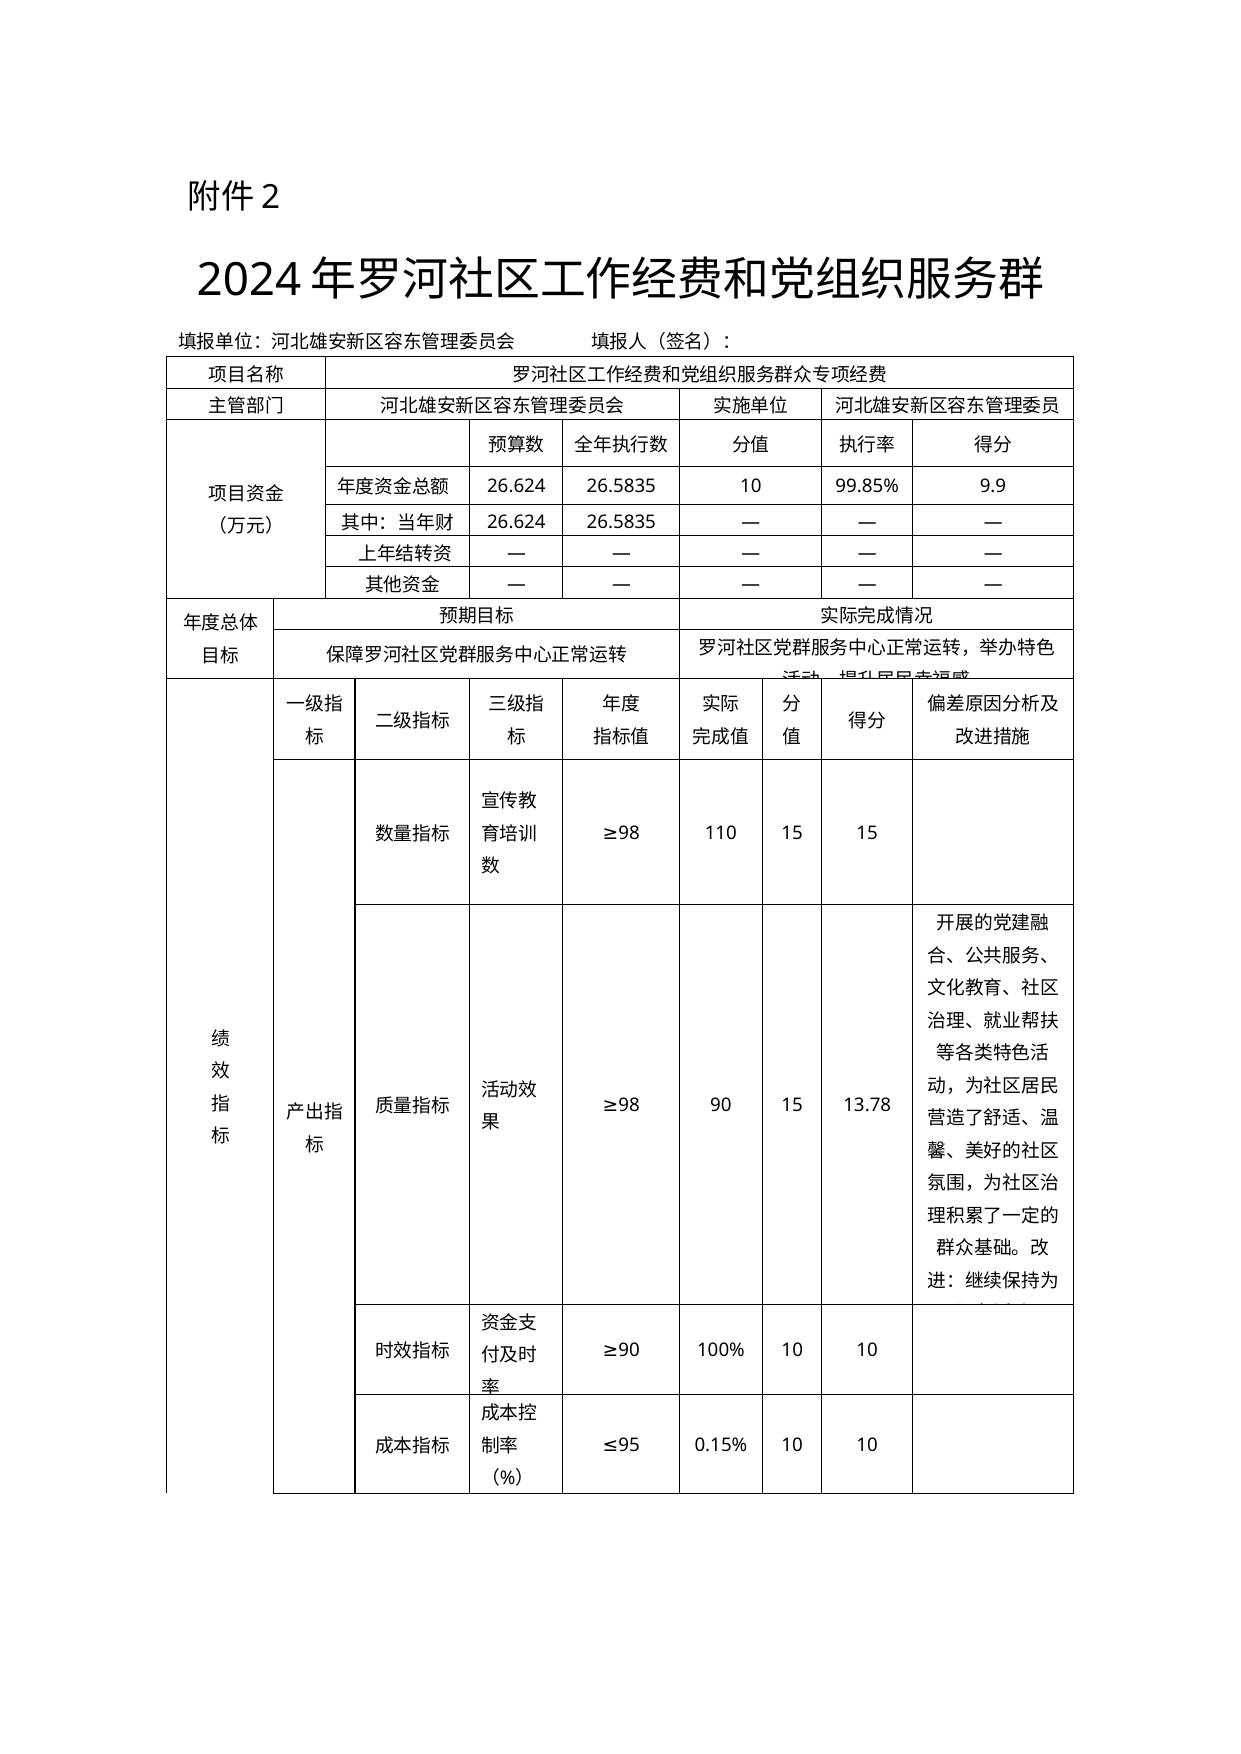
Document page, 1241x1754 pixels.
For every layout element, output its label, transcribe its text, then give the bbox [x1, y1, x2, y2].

table_cell 数量指标 [356, 760, 469, 904]
table_cell 绩 效 指 标 [167, 679, 273, 1493]
table_cell 年度 指标值 [563, 679, 679, 759]
table_cell — [913, 505, 1073, 535]
table_cell 预算数 [470, 420, 562, 466]
table_cell 项目资金 （万元） [167, 420, 325, 597]
table_cell 10 [822, 1305, 912, 1394]
text 附件2 [187, 162, 1053, 227]
table_cell [913, 1395, 1073, 1493]
table_cell ≥98 [563, 905, 679, 1304]
table_cell 产出指标 [274, 760, 354, 1493]
table_cell 活动效果 [470, 905, 562, 1304]
table_cell 26.5835 [563, 467, 679, 504]
table_cell 实际完成情况 [680, 599, 1073, 629]
table_cell 15 [822, 760, 912, 904]
table_cell 保障罗河社区党群服务中心正常运转 [274, 630, 679, 677]
table_cell — [822, 505, 912, 535]
table_cell 罗河社区党群服务中心正常运转，举办特色活动，提升居民幸福感 [680, 630, 1073, 677]
table_cell 其中：当年财政拨款 [326, 505, 469, 535]
table_cell 分值 [680, 420, 821, 466]
table_cell — [470, 567, 562, 597]
table_header 2024年罗河社区工作经费和党组织服务群众专项经费项目绩效自评表 [167, 227, 1073, 324]
table_cell 开展的党建融合、公共服务、文化教育、社区治理、就业帮扶等各类特色活动，为社区居民营造了舒适、温馨、美好的社区氛围，为社区治理积累了一定的群众基础。改进：继续保持为民服务活动开展，同时要以居民需求为导向，精准提升党群服务中心服务功能。 [913, 905, 1073, 1304]
table_cell 99.85% [822, 467, 912, 504]
table_cell 执行率 [822, 420, 912, 466]
table_cell [326, 420, 469, 466]
table_cell 偏差原因分析及改进措施 [913, 679, 1073, 759]
table_cell 得分 [822, 679, 912, 759]
table_cell 26.5835 [563, 505, 679, 535]
table_cell 10 [822, 1395, 912, 1493]
table_cell 时效指标 [356, 1305, 469, 1394]
table_cell [913, 760, 1073, 904]
table_cell 罗河社区工作经费和党组织服务群众专项经费 [326, 357, 1073, 387]
table_cell 一级指标 [274, 679, 354, 759]
table_cell 13.78 [822, 905, 912, 1304]
table_cell 主管部门 [167, 389, 325, 419]
table_cell 实际 完成值 [680, 679, 762, 759]
table_cell — [913, 536, 1073, 566]
table_cell 100% [680, 1305, 762, 1394]
table_cell 0.15% [680, 1395, 762, 1493]
table_cell — [822, 536, 912, 566]
table_cell 河北雄安新区容东管理委员会 [822, 389, 1073, 419]
table_cell 分值 [763, 679, 821, 759]
table_cell 上年结转资金 [326, 536, 469, 566]
table_cell 110 [680, 760, 762, 904]
table_cell 全年执行数 [563, 420, 679, 466]
table_cell 预期目标 [274, 599, 679, 629]
table_cell — [470, 536, 562, 566]
table_cell 10 [680, 467, 821, 504]
table_cell 26.624 [470, 467, 562, 504]
table_cell 填报单位：河北雄安新区容东管理委员会 填报人（签名）： [167, 324, 1073, 356]
table_cell 二级指标 [356, 679, 469, 759]
table_cell 三级指标 [470, 679, 562, 759]
table_cell 15 [763, 905, 821, 1304]
table_cell [913, 1305, 1073, 1394]
table_cell 10 [763, 1305, 821, 1394]
table_cell — [822, 567, 912, 597]
table_cell 河北雄安新区容东管理委员会 [326, 389, 679, 419]
table_cell — [563, 536, 679, 566]
table_cell — [680, 536, 821, 566]
table_cell ≤95 [563, 1395, 679, 1493]
table_cell 15 [763, 760, 821, 904]
table_cell 26.624 [470, 505, 562, 535]
table_cell 年度总体目标 [167, 599, 273, 677]
table_cell ≥98 [563, 760, 679, 904]
table_cell 质量指标 [356, 905, 469, 1304]
table_cell 资金支付及时率（%） [470, 1305, 562, 1394]
table_cell 得分 [913, 420, 1073, 466]
table_cell 成本指标 [356, 1395, 469, 1493]
table_cell 项目名称 [167, 357, 325, 387]
table_cell 年度资金总额 [326, 467, 469, 504]
table_cell 其他资金 [326, 567, 469, 597]
table_cell 10 [763, 1395, 821, 1493]
table_cell 90 [680, 905, 762, 1304]
table_cell 9.9 [913, 467, 1073, 504]
table_cell — [913, 567, 1073, 597]
table_cell — [563, 567, 679, 597]
table_cell ≥90 [563, 1305, 679, 1394]
table_cell — [680, 505, 821, 535]
table_cell 成本控制率（%） [470, 1395, 562, 1493]
table_cell 实施单位 [680, 389, 821, 419]
table_cell 宣传教育培训数 [470, 760, 562, 904]
table_cell — [680, 567, 821, 597]
